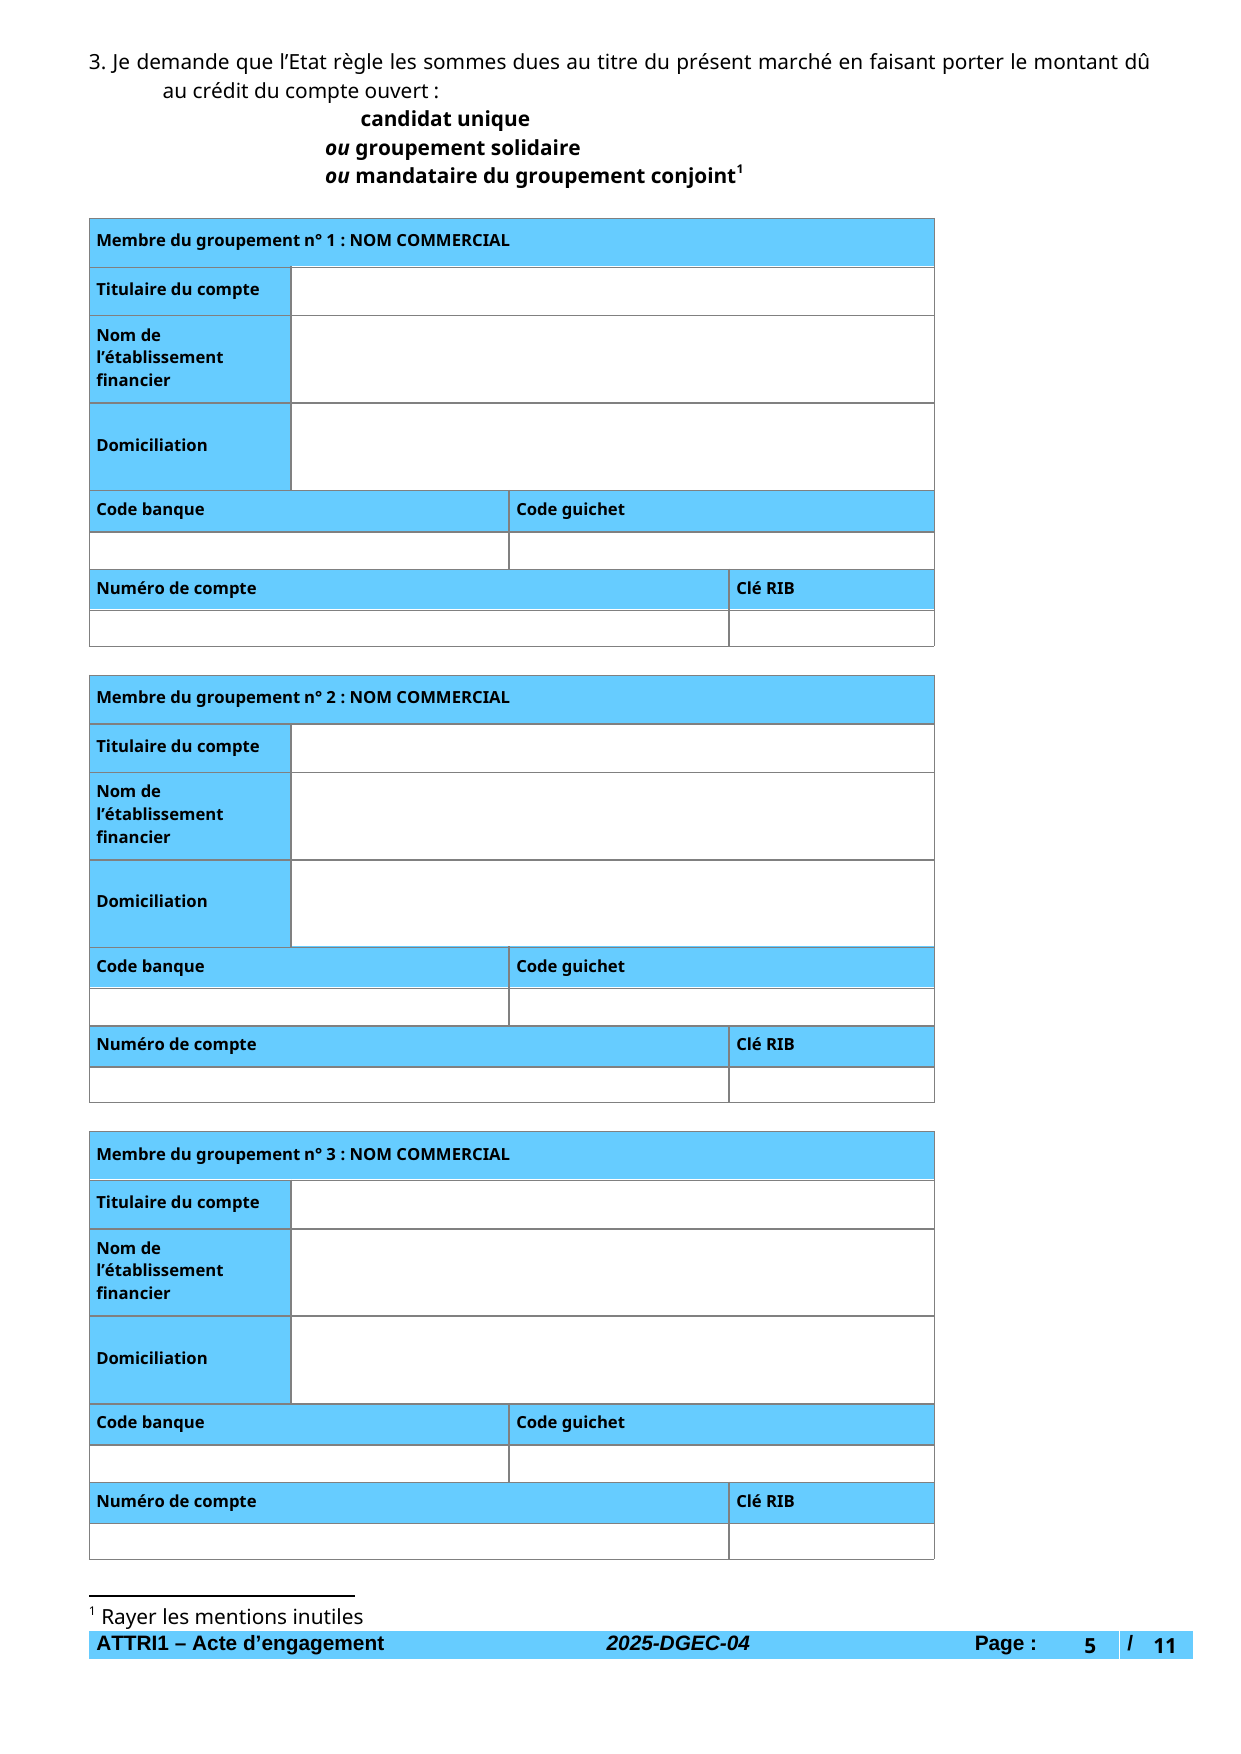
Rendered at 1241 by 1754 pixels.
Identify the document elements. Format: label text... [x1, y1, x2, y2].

table_cell Code guichet [510, 1405, 934, 1444]
table_cell [292, 404, 934, 490]
table_cell [90, 1068, 728, 1102]
table_cell [730, 1068, 934, 1102]
table_cell Domiciliation [90, 404, 290, 490]
table_cell Nom de l’établissement financier [90, 1230, 290, 1315]
table_cell [90, 611, 728, 646]
table_cell Titulaire du compte [90, 725, 290, 771]
table_cell [292, 773, 934, 859]
table_cell [90, 533, 508, 568]
table_cell [292, 1230, 934, 1315]
text candidat unique [360, 104, 1152, 133]
table_cell Domiciliation [90, 861, 290, 946]
table_header Membre du groupement n° 2 : NOM COMMERCIAL [90, 676, 934, 723]
table_cell [90, 1524, 728, 1559]
table_cell Domiciliation [90, 1317, 290, 1403]
table_cell [292, 268, 934, 315]
table_cell [292, 725, 934, 771]
table_cell Code guichet [510, 491, 934, 531]
table_header Membre du groupement n° 1 : NOM COMMERCIAL [90, 219, 934, 266]
table_cell [292, 1181, 934, 1228]
table_header Membre du groupement n° 3 : NOM COMMERCIAL [90, 1132, 934, 1179]
table_cell [292, 861, 934, 946]
table_cell Titulaire du compte [90, 1181, 290, 1228]
table_cell Numéro de compte [90, 1483, 728, 1523]
table_cell Code banque [90, 948, 508, 987]
table_cell Nom de l’établissement financier [90, 316, 290, 402]
table_cell Clé RIB [730, 1483, 934, 1523]
text 3. Je demande que l’Etat règle les sommes dues au titre du présent marché en faisant porter le montant dû au crédit du compte ouvert : [89, 47, 1152, 104]
table_cell Numéro de compte [90, 570, 728, 609]
table_cell [730, 1524, 934, 1559]
table_cell Clé RIB [730, 1027, 934, 1066]
table_cell [90, 989, 508, 1025]
table_cell Titulaire du compte [90, 268, 290, 315]
table_cell Clé RIB [730, 570, 934, 609]
text ou mandataire du groupement conjoint [325, 161, 1152, 189]
table_cell [730, 611, 934, 646]
table_cell Code banque [90, 1405, 508, 1444]
table_cell Nom de l’établissement financier [90, 773, 290, 859]
table_cell [292, 1317, 934, 1403]
text ou groupement solidaire [325, 133, 1152, 161]
table_cell [292, 316, 934, 402]
table_cell Code guichet [510, 948, 934, 987]
table_cell Code banque [90, 491, 508, 531]
table_cell [510, 533, 934, 568]
table_cell [90, 1446, 508, 1482]
table_cell Numéro de compte [90, 1027, 728, 1066]
table_cell [510, 1446, 934, 1482]
table_cell [510, 989, 934, 1025]
